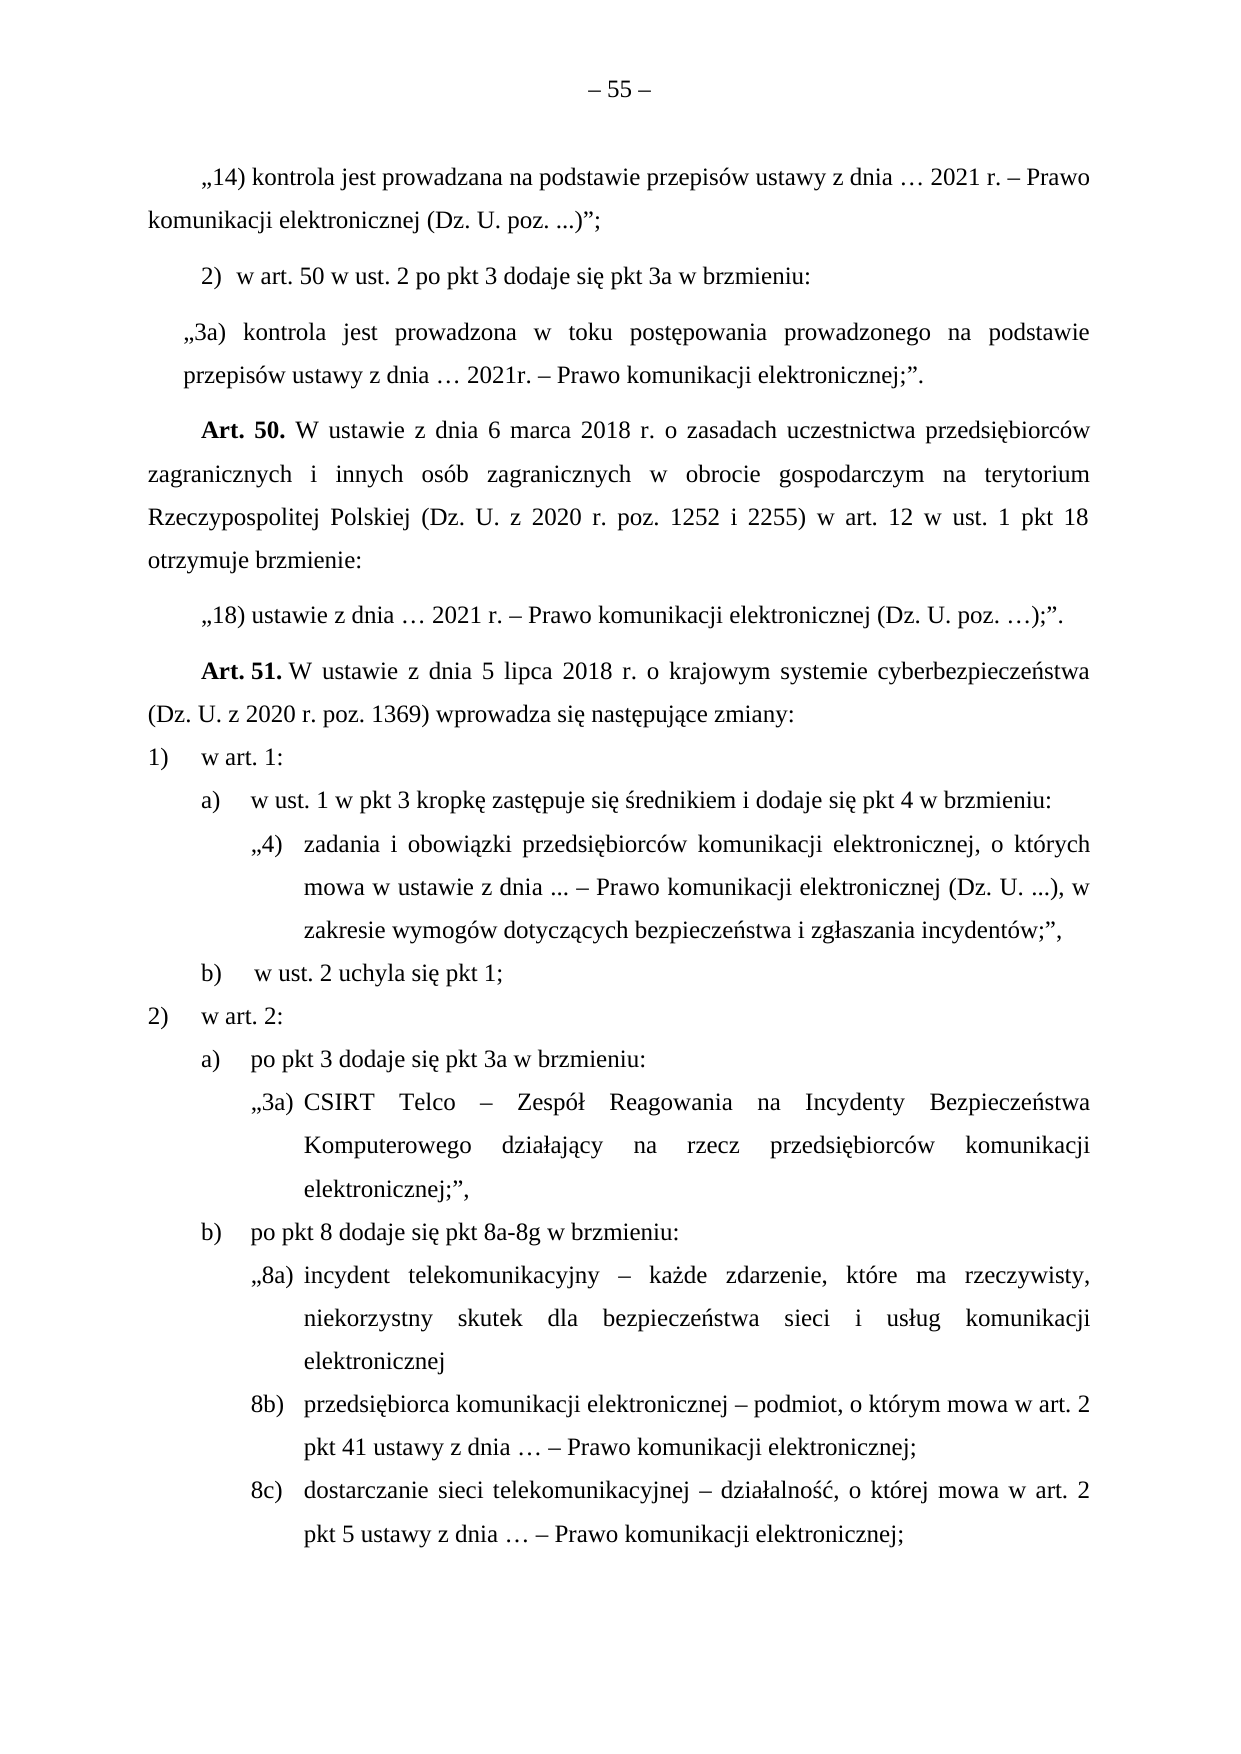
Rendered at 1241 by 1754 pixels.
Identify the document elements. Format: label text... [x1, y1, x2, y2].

text „14) kontrola jest prowadzana na podstawie przepisów ustawy z dnia … 2021 r. – Prawo komunikacji elektronicznej (Dz. U. poz. ...)”; [148, 162, 1091, 234]
text „3a) kontrola jest prowadzona w toku postępowania prowadzonego na podstawie przepisów ustawy z dnia … 2021r. – Prawo komunikacji elektronicznej;”. [183, 317, 1091, 389]
text a) po pkt 3 dodaje się pkt 3a w brzmieniu: [201, 1044, 1091, 1073]
text 2) w art. 2: [148, 1001, 1091, 1030]
text Art. 50. W ustawie z dnia 6 marca 2018 r. o zasadach uczestnictwa przedsiębiorców zagranicznych i innych osób zagranicznych w obrocie gospodarczym na terytorium Rzeczypospolitej Polskiej (Dz. U. z 2020 r. poz. 1252 i 2255) w art. 12 w ust. 1 pkt 18 otrzymuje brzmienie: [148, 416, 1091, 574]
text „4) zadania i obowiązki przedsiębiorców komunikacji elektronicznej, o których mowa w ustawie z dnia ... – Prawo komunikacji elektronicznej (Dz. U. ...), w zakresie wymogów dotyczących bezpieczeństwa i zgłaszania incydentów;”, [251, 829, 1091, 944]
text b) w ust. 2 uchyla się pkt 1; [201, 958, 1091, 987]
text 2) w art. 50 w ust. 2 po pkt 3 dodaje się pkt 3a w brzmieniu: [148, 261, 1091, 290]
text 8c) dostarczanie sieci telekomunikacyjnej – działalność, o której mowa w art. 2 pkt 5 ustawy z dnia … – Prawo komunikacji elektronicznej; [251, 1476, 1091, 1547]
text „3a) CSIRT Telco – Zespół Reagowania na Incydenty Bezpieczeństwa Komputerowego działający na rzecz przedsiębiorców komunikacji elektronicznej;”, [251, 1087, 1091, 1202]
text 1) w art. 1: [148, 742, 1091, 771]
text a) w ust. 1 w pkt 3 kropkę zastępuje się średnikiem i dodaje się pkt 4 w brzmieniu: [201, 786, 1091, 814]
text „18) ustawie z dnia … 2021 r. – Prawo komunikacji elektronicznej (Dz. U. poz. …);”. [148, 601, 1091, 629]
text 8b) przedsiębiorca komunikacji elektronicznej – podmiot, o którym mowa w art. 2 pkt 41 ustawy z dnia … – Prawo komunikacji elektronicznej; [251, 1389, 1091, 1461]
text b) po pkt 8 dodaje się pkt 8a-8g w brzmieniu: [201, 1217, 1091, 1246]
text „8a) incydent telekomunikacyjny – każde zdarzenie, które ma rzeczywisty, niekorzystny skutek dla bezpieczeństwa sieci i usług komunikacji elektronicznej [251, 1260, 1091, 1375]
text Art. 51. W ustawie z dnia 5 lipca 2018 r. o krajowym systemie cyberbezpieczeństwa (Dz. U. z 2020 r. poz. 1369) wprowadza się następujące zmiany: [148, 656, 1091, 728]
